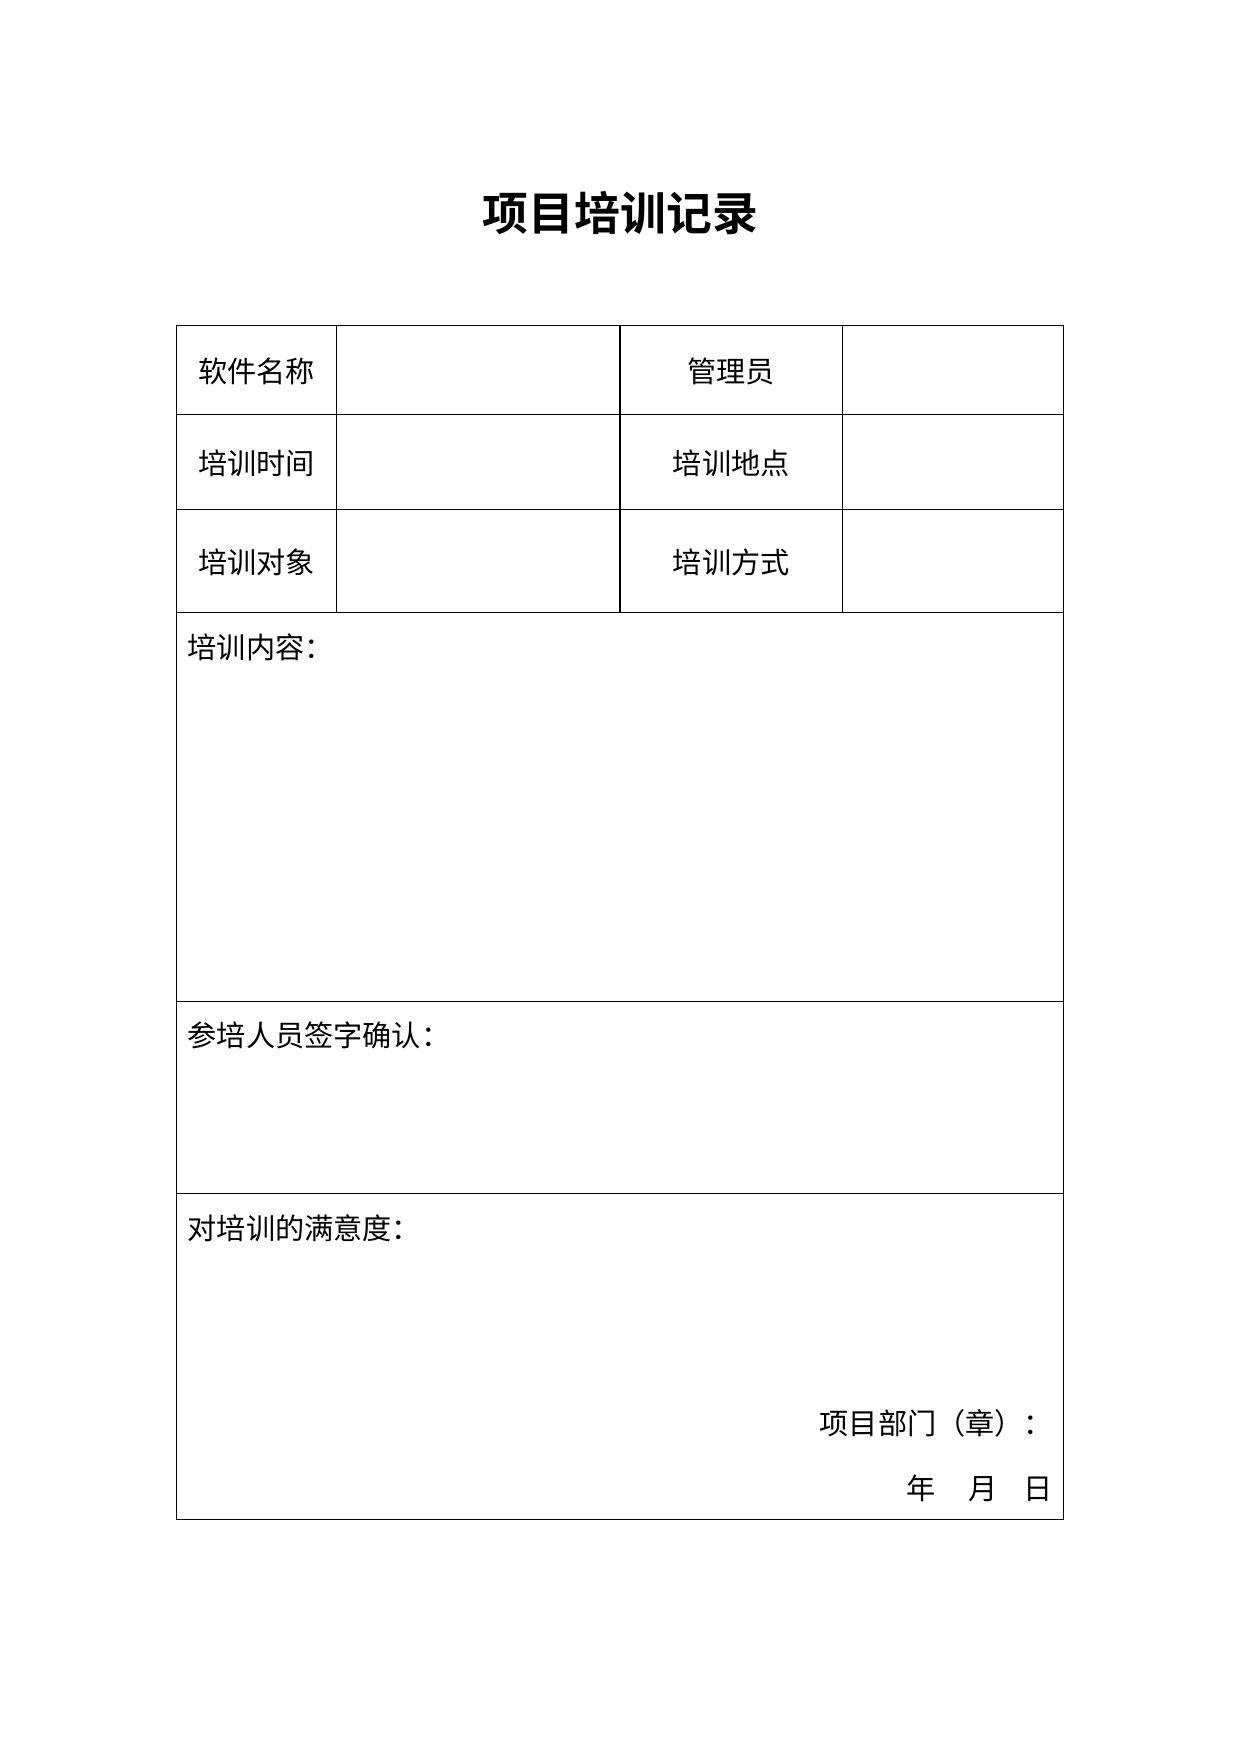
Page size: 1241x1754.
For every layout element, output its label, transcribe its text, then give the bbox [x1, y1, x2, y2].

table_cell 参培人员签字确认： [177, 1002, 1063, 1193]
table_cell 培训方式 [621, 510, 842, 612]
table_cell 培训内容： [177, 613, 1063, 1001]
table_cell [337, 415, 619, 509]
table_cell [843, 415, 1063, 509]
text 项目培训记录 [187, 162, 1053, 259]
table_header 软件名称 [177, 326, 336, 413]
table_cell [337, 510, 619, 612]
table_cell 培训时间 [177, 415, 336, 509]
table_cell [843, 510, 1063, 612]
table_header 管理员 [621, 326, 842, 413]
table_cell 对培训的满意度： 项目部门（章）： 年 月 日 [177, 1194, 1063, 1519]
table_cell 培训对象 [177, 510, 336, 612]
table_header [337, 326, 619, 413]
table_header [843, 326, 1063, 413]
table_cell 培训地点 [621, 415, 842, 509]
